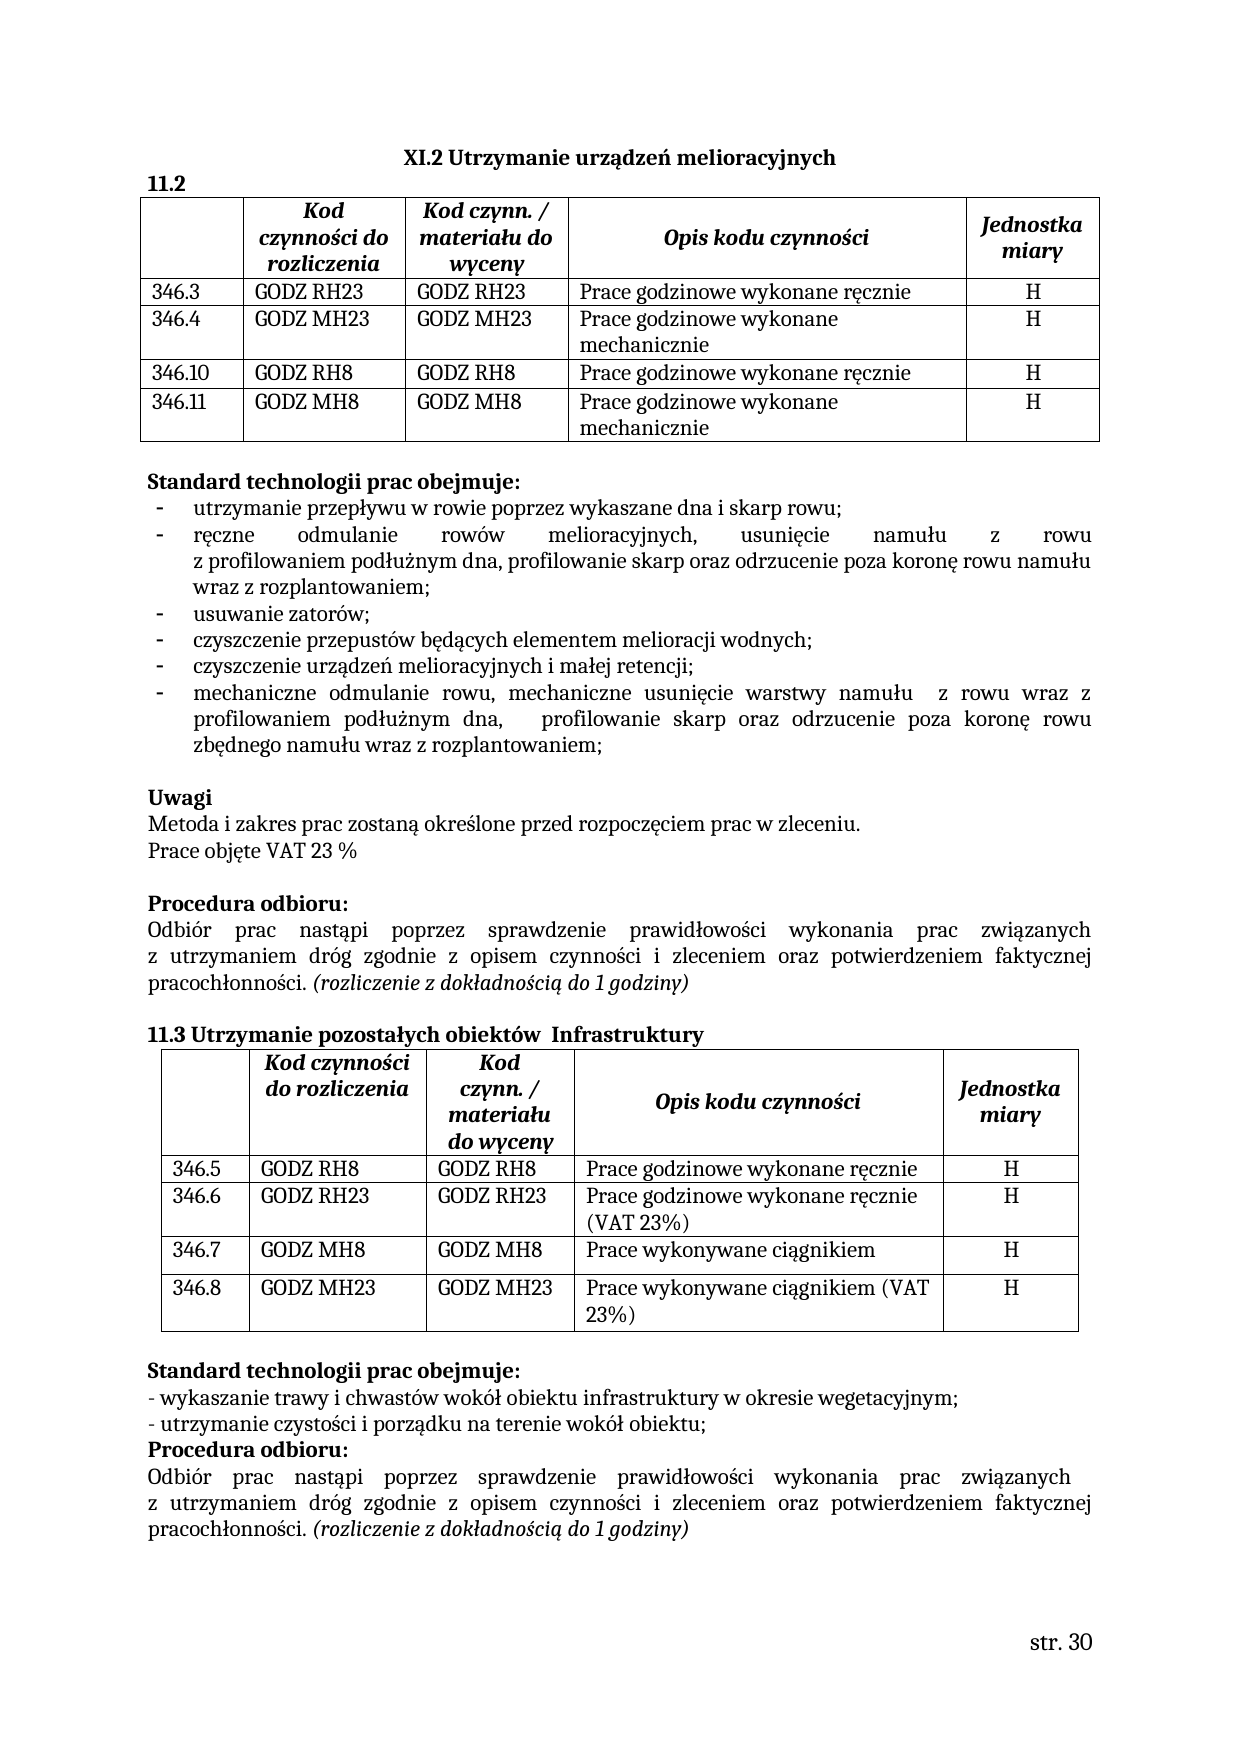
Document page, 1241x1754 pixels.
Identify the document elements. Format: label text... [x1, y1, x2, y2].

table_cell Prace godzinowe wykonane ręcznie [569, 360, 966, 387]
table_cell GODZ RH8 [427, 1156, 574, 1182]
text Procedura odbioru: [148, 1437, 1093, 1463]
table_cell Prace godzinowe wykonane mechanicznie [569, 389, 966, 441]
text - wykaszanie trawy i chwastów wokół obiektu infrastruktury w okresie wegetacyjnym; [148, 1384, 1093, 1411]
text Standard technologii prac obejmuje: [148, 1358, 1093, 1384]
table_cell GODZ MH23 [427, 1275, 574, 1331]
table_header Jednostka miary [944, 1050, 1078, 1155]
table_cell H [944, 1156, 1078, 1182]
table_header Kod czynności do rozliczenia [244, 198, 405, 277]
table_cell 346.7 [162, 1237, 249, 1274]
text Odbiór prac nastąpi poprzez sprawdzenie prawidłowości wykonania prac związanych z utrzymaniem dróg zgodnie z opisem czynności i zleceniem oraz potwierdzeniem faktycznej pracochłonności. (rozliczenie z dokładnością do 1 godziny) [148, 917, 1093, 996]
list ręczne odmulanie rowów melioracyjnych, usunięcie namułu z rowu z profilowaniem podłużnym dna, profilowanie skarp oraz odrzucenie poza koronę rowu namułu wraz z rozplantowaniem; [156, 521, 1093, 600]
table_cell GODZ MH8 [427, 1237, 574, 1274]
table_header [141, 198, 243, 277]
table_cell 346.3 [141, 279, 243, 305]
table_cell 346.6 [162, 1183, 249, 1236]
table_cell GODZ MH8 [244, 389, 405, 441]
table_cell GODZ MH23 [250, 1275, 426, 1331]
text 11.2 [148, 171, 1093, 197]
table_cell H [967, 360, 1099, 387]
table_cell H [967, 306, 1099, 358]
table_cell 346.10 [141, 360, 243, 387]
text Uwagi [148, 785, 1093, 811]
table_cell H [967, 279, 1099, 305]
table_header [162, 1050, 249, 1155]
table_cell GODZ MH23 [244, 306, 405, 358]
table_cell Prace godzinowe wykonane ręcznie [575, 1156, 943, 1182]
table_cell H [944, 1275, 1078, 1331]
table_cell 346.4 [141, 306, 243, 358]
table_cell GODZ RH23 [406, 279, 568, 305]
table_header Opis kodu czynności [569, 198, 966, 277]
list usuwanie zatorów; [156, 600, 1093, 627]
table_cell GODZ RH8 [244, 360, 405, 387]
table_cell GODZ RH23 [250, 1183, 426, 1236]
text Procedura odbioru: [148, 890, 1093, 917]
text Metoda i zakres prac zostaną określone przed rozpoczęciem prac w zleceniu. [148, 811, 1093, 838]
table_cell Prace wykonywane ciągnikiem (VAT 23%) [575, 1275, 943, 1331]
table_header Kod czynn. / materiału do wyceny [427, 1050, 574, 1155]
table_cell H [944, 1237, 1078, 1274]
table_cell Prace wykonywane ciągnikiem [575, 1237, 943, 1274]
table_cell GODZ MH8 [250, 1237, 426, 1274]
table_cell GODZ RH23 [427, 1183, 574, 1236]
table_cell H [967, 389, 1099, 441]
table_header Opis kodu czynności [575, 1050, 943, 1155]
table_cell Prace godzinowe wykonane ręcznie [569, 279, 966, 305]
table_cell GODZ RH8 [250, 1156, 426, 1182]
text - utrzymanie czystości i porządku na terenie wokół obiektu; [148, 1411, 1093, 1437]
table_cell GODZ MH23 [406, 306, 568, 358]
text Standard technologii prac obejmuje: [148, 469, 1093, 495]
list utrzymanie przepływu w rowie poprzez wykaszane dna i skarp rowu; [156, 495, 1093, 521]
table_cell H [944, 1183, 1078, 1236]
text Odbiór prac nastąpi poprzez sprawdzenie prawidłowości wykonania prac związanych z utrzymaniem dróg zgodnie z opisem czynności i zleceniem oraz potwierdzeniem faktycznej pracochłonności. (rozliczenie z dokładnością do 1 godziny) [148, 1463, 1093, 1543]
table_cell 346.5 [162, 1156, 249, 1182]
list mechaniczne odmulanie rowu, mechaniczne usunięcie warstwy namułu z rowu wraz z profilowaniem podłużnym dna, profilowanie skarp oraz odrzucenie poza koronę rowu zbędnego namułu wraz z rozplantowaniem; [156, 679, 1093, 758]
table_header Kod czynności do rozliczenia [250, 1050, 426, 1155]
table_cell GODZ RH8 [406, 360, 568, 387]
text Prace objęte VAT 23 % [148, 838, 1093, 864]
text XI.2 Utrzymanie urządzeń melioracyjnych [148, 144, 1093, 171]
list czyszczenie urządzeń melioracyjnych i małej retencji; [156, 653, 1093, 679]
table_cell 346.11 [141, 389, 243, 441]
list czyszczenie przepustów będących elementem melioracji wodnych; [156, 627, 1093, 653]
table_header Kod czynn. / materiału do wyceny [406, 198, 568, 277]
table_cell Prace godzinowe wykonane ręcznie (VAT 23%) [575, 1183, 943, 1236]
table_cell Prace godzinowe wykonane mechanicznie [569, 306, 966, 358]
table_cell GODZ RH23 [244, 279, 405, 305]
table_cell GODZ MH8 [406, 389, 568, 441]
table_cell 346.8 [162, 1275, 249, 1331]
table_header Jednostka miary [967, 198, 1099, 277]
text 11.3 Utrzymanie pozostałych obiektów Infrastruktury [148, 1022, 1093, 1048]
